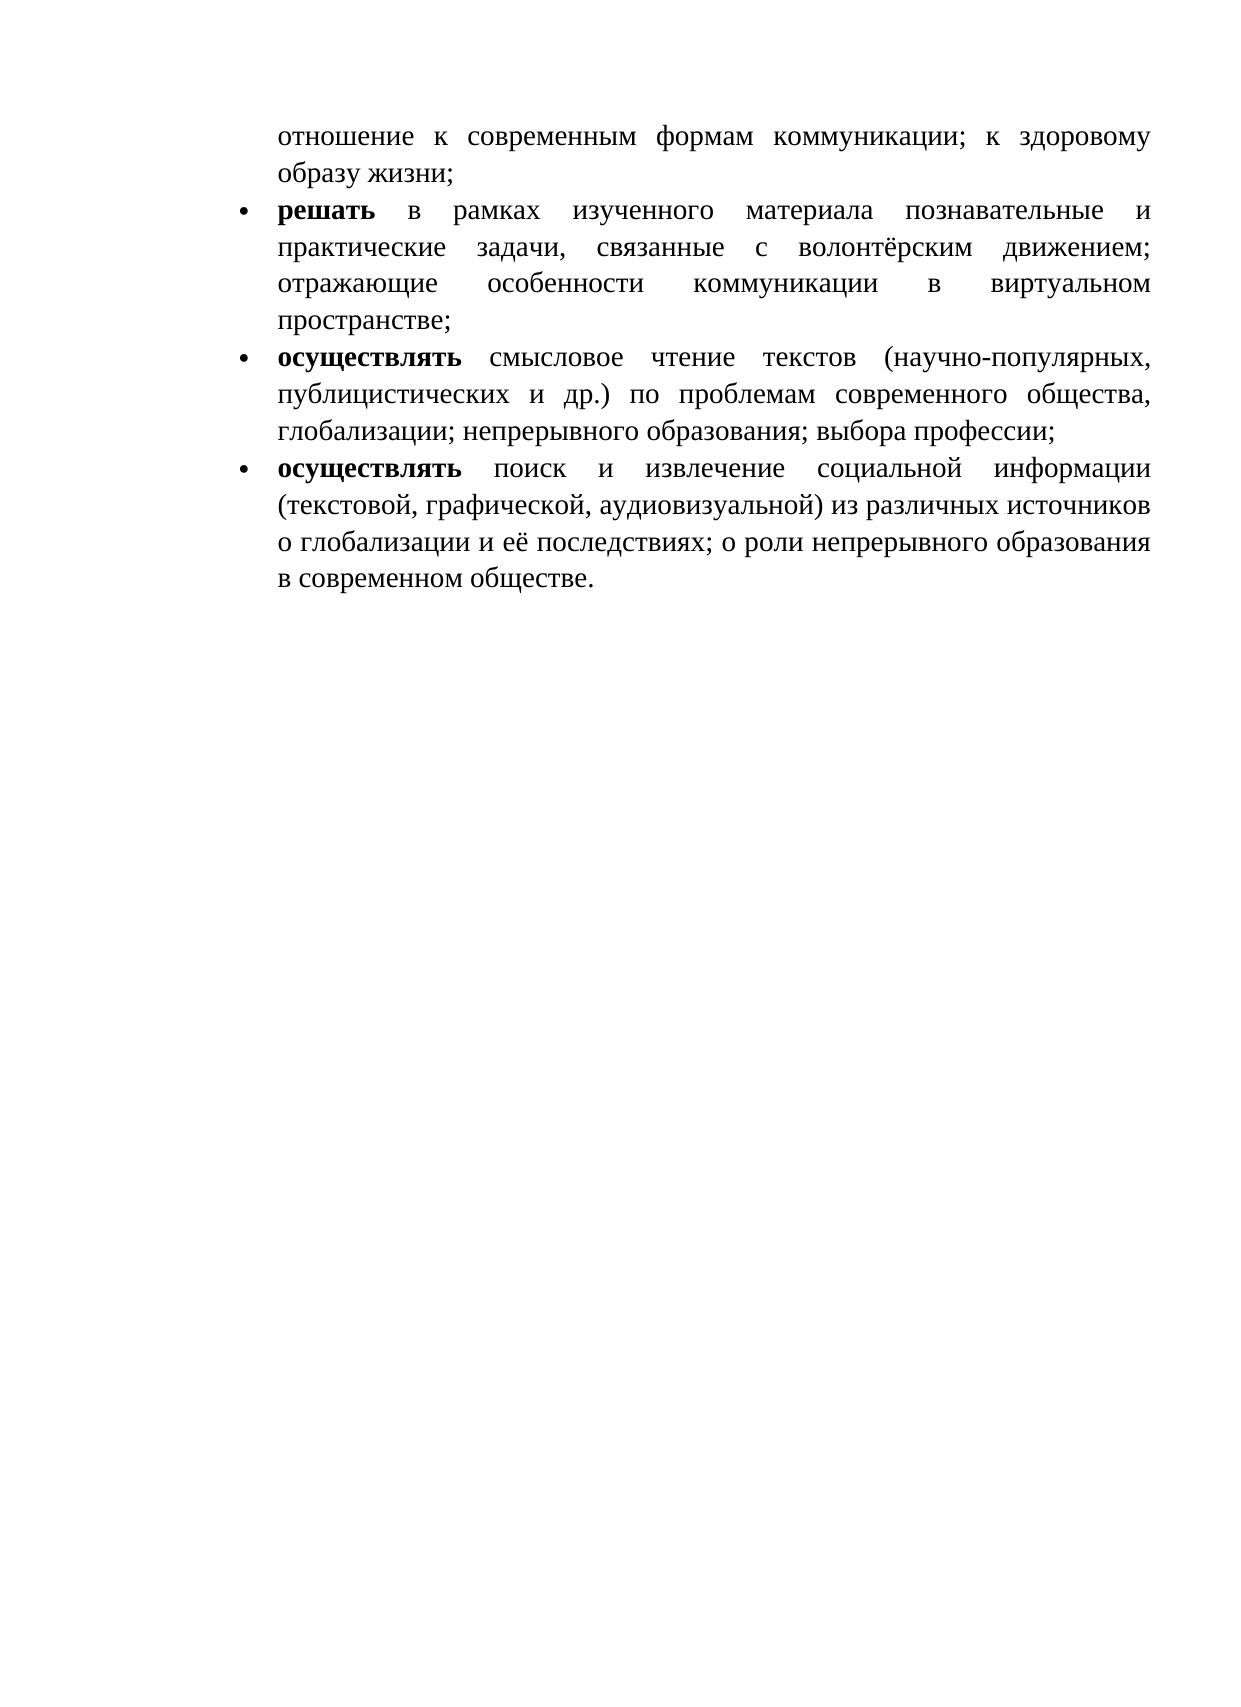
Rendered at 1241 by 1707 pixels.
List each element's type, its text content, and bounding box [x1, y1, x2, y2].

list осуществлять смысловое чтение текстов (научно-популярных, публицистических и др.) по проблемам современного общества, глобализации; непрерывного образования; выбора профессии; [240, 339, 1152, 447]
list решать в рамках изученного материала познавательные и практические задачи, связанные с волонтёрским движением; отражающие особенности коммуникации в виртуальном пространстве; [240, 192, 1152, 336]
list осуществлять поиск и извлечение социальной информации (текстовой, графической, аудиовизуальной) из различных источников о глобализации и её последствиях; о роли непрерывного образования в современном обществе. [240, 450, 1152, 594]
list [240, 118, 1152, 188]
